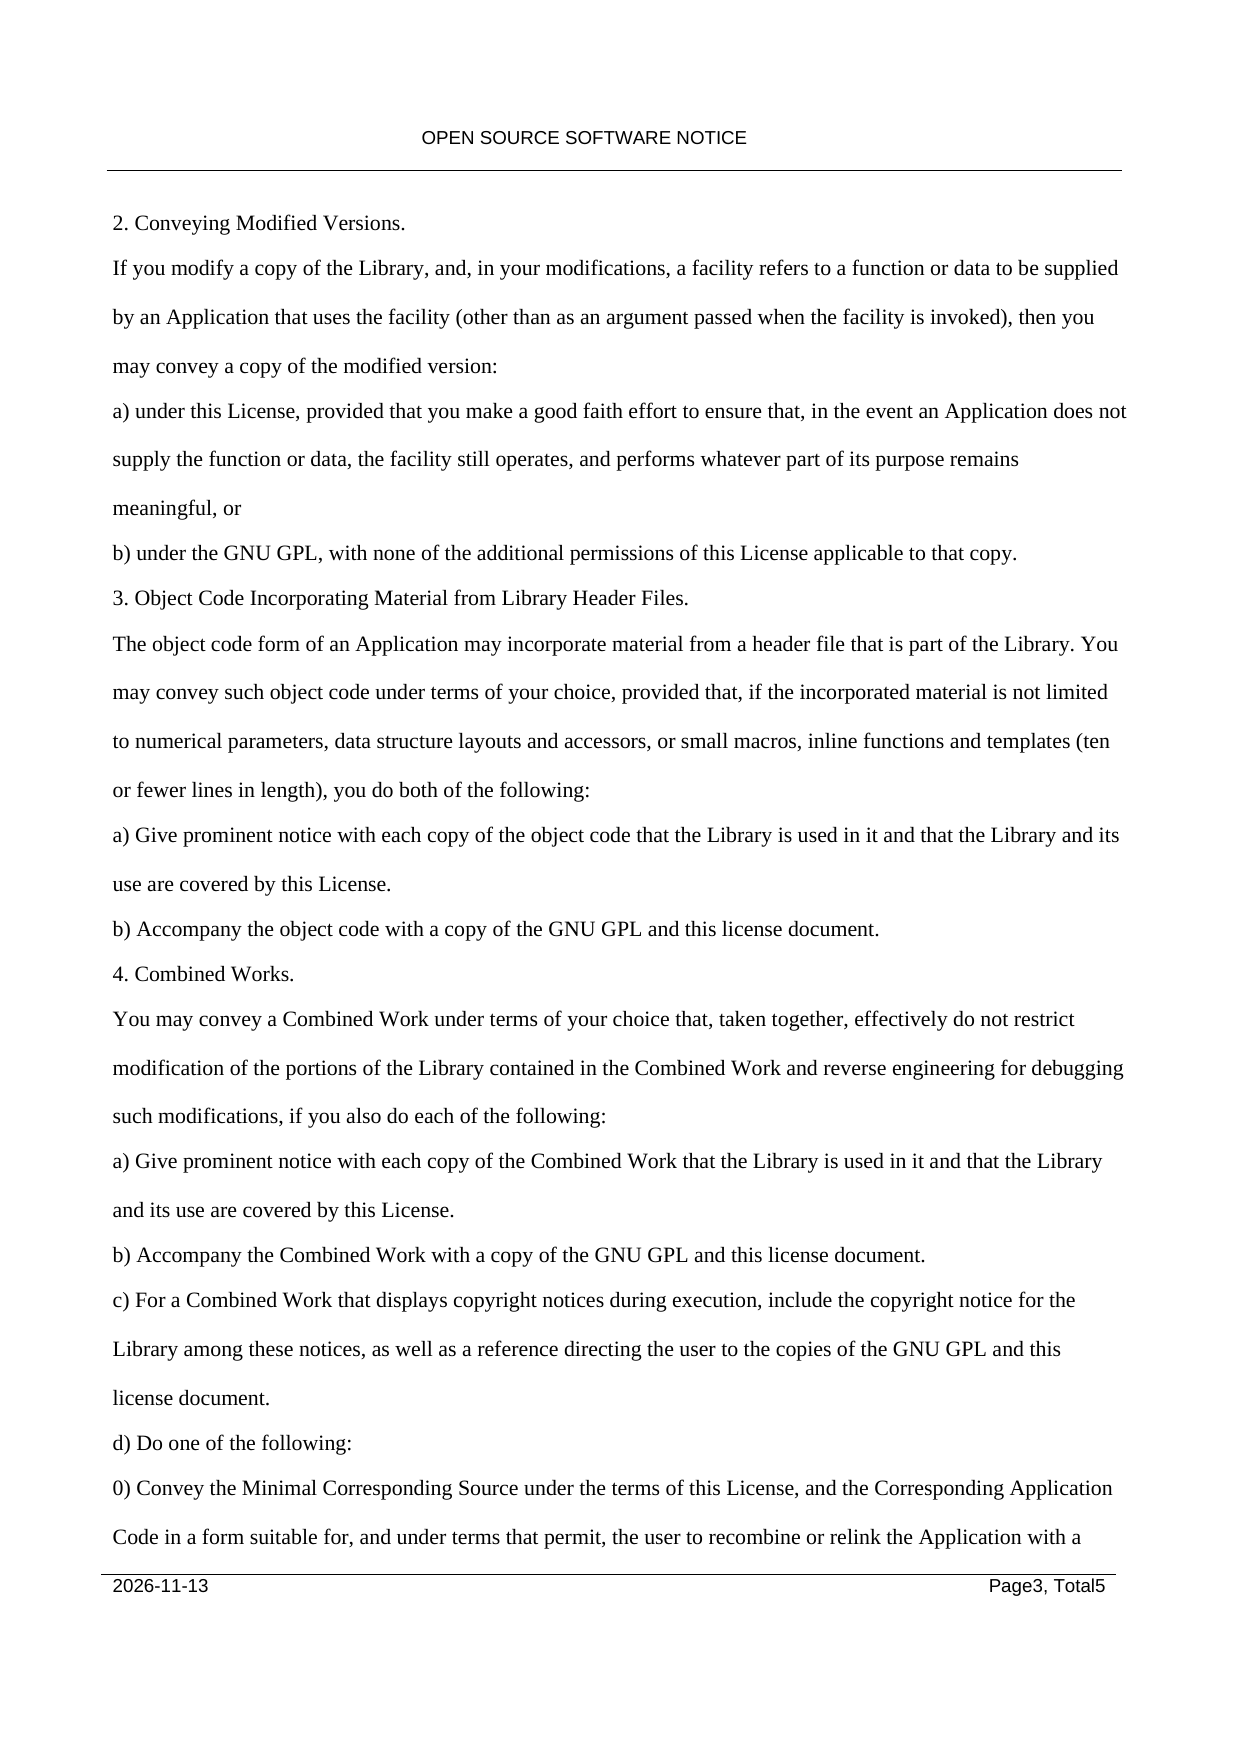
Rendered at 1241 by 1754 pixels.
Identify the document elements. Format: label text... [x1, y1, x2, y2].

text c) For a Combined Work that displays copyright notices during execution, include the copyright notice for the Library among these notices, as well as a reference directing the user to the copies of the GNU GPL and this license document. [112, 1284, 1128, 1414]
text 3. Object Code Incorporating Material from Library Header Files. [112, 582, 1128, 614]
text The object code form of an Application may incorporate material from a header file that is part of the Library. You may convey such object code under terms of your choice, provided that, if the incorporated material is not limited to numerical parameters, data structure layouts and accessors, or small macros, inline functions and templates (ten or fewer lines in length), you do both of the following: [112, 627, 1128, 806]
text If you modify a copy of the Library, and, in your modifications, a facility refers to a function or data to be supplied by an Application that uses the facility (other than as an argument passed when the facility is invoked), then you may convey a copy of the modified version: [112, 251, 1128, 381]
text b) under the GNU GPL, with none of the additional permissions of this License applicable to that copy. [112, 537, 1128, 569]
text b) Accompany the Combined Work with a copy of the GNU GPL and this license document. [112, 1239, 1128, 1271]
text a) Give prominent notice with each copy of the object code that the Library is used in it and that the Library and its use are covered by this License. [112, 818, 1128, 899]
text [112, 1472, 1128, 1553]
text a) under this License, provided that you make a good faith effort to ensure that, in the event an Application does not supply the function or data, the facility still operates, and performs whatever part of its purpose remains meaningful, or [112, 394, 1128, 524]
text d) Do one of the following: [112, 1426, 1128, 1459]
text a) Give prominent notice with each copy of the Combined Work that the Library is used in it and that the Library and its use are covered by this License. [112, 1145, 1128, 1226]
text 4. Combined Works. [112, 957, 1128, 990]
text b) Accompany the object code with a copy of the GNU GPL and this license document. [112, 912, 1128, 944]
text You may convey a Combined Work under terms of your choice that, taken together, effectively do not restrict modification of the portions of the Library contained in the Combined Work and reverse engineering for debugging such modifications, if you also do each of the following: [112, 1002, 1128, 1132]
text 2. Conveying Modified Versions. [112, 206, 1128, 239]
